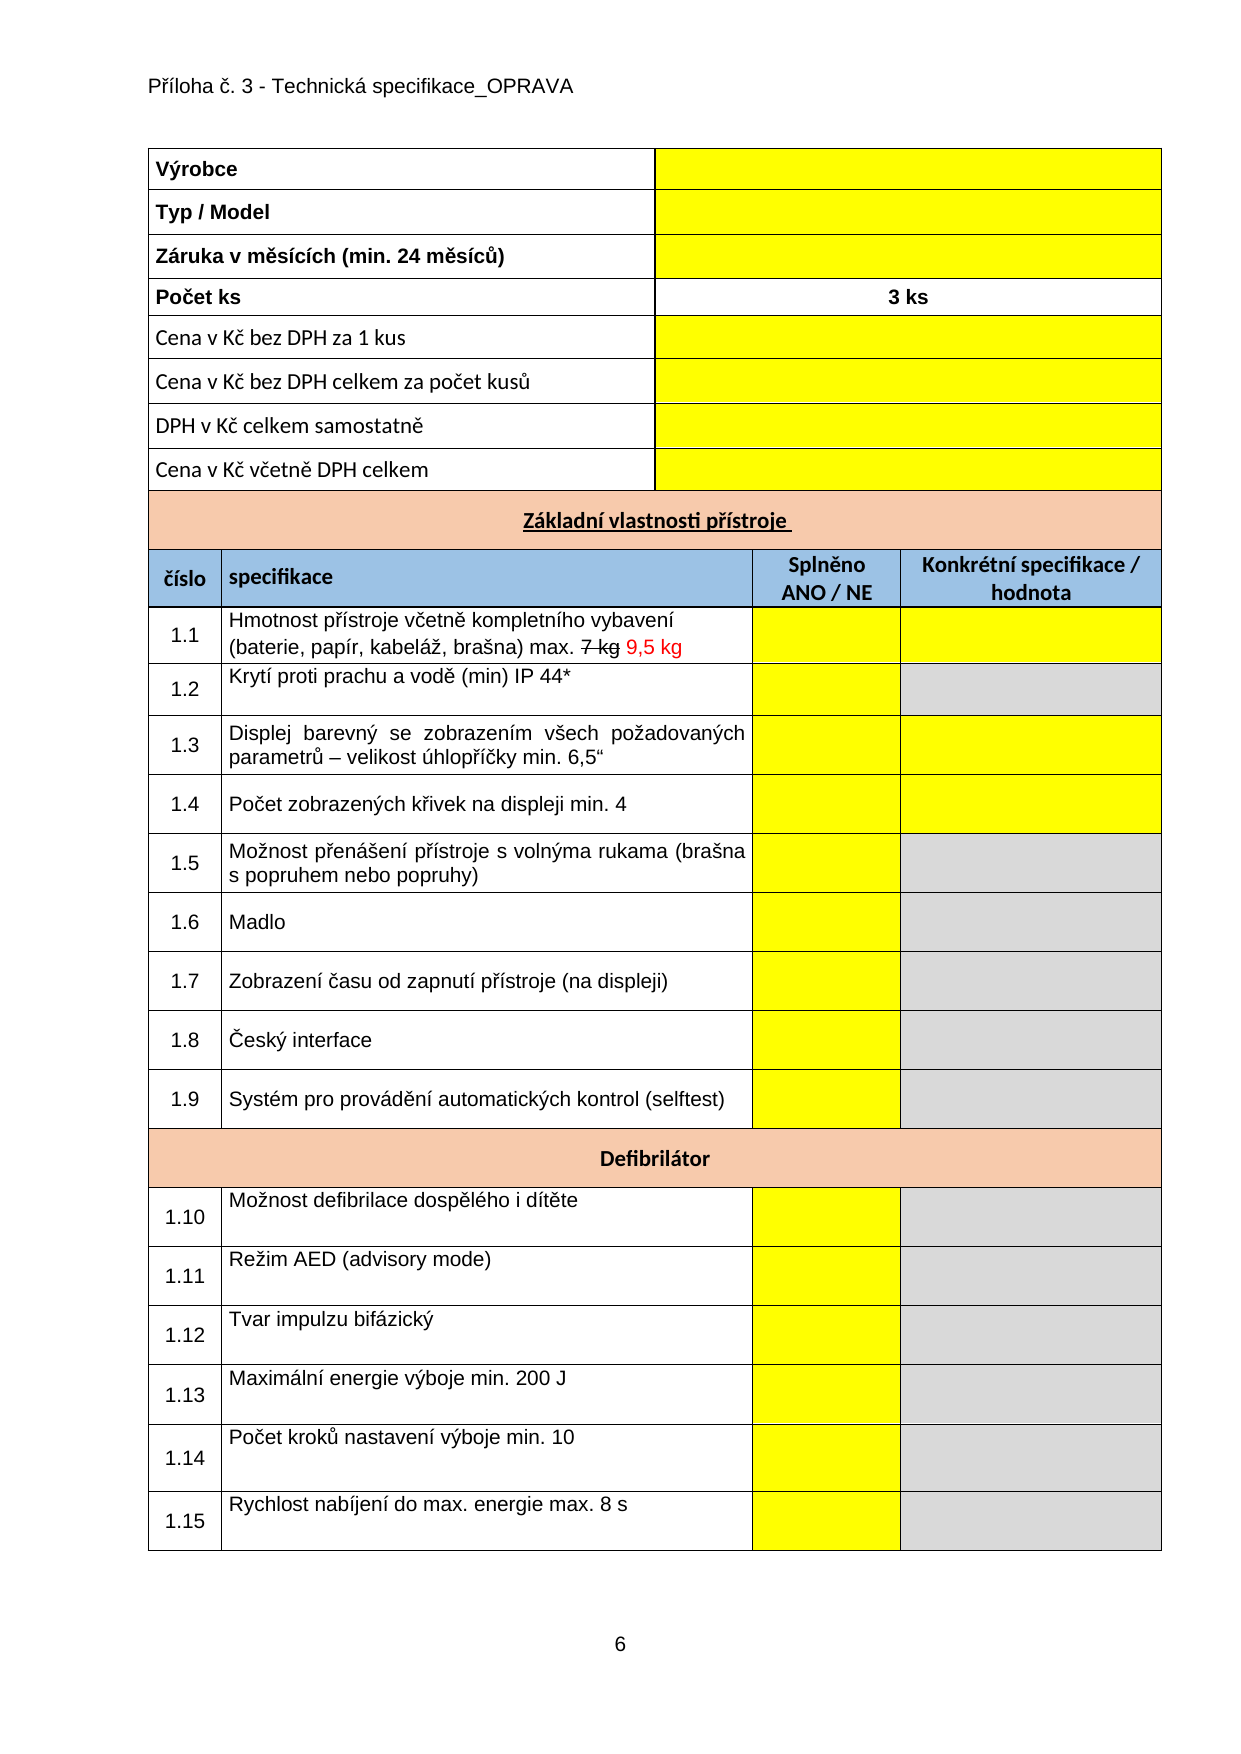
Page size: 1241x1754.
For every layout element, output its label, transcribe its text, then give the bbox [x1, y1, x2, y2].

table_cell Rychlost nabíjení do max. energie max. 8 s [222, 1492, 752, 1550]
table_cell [901, 1188, 1161, 1246]
table_cell Splněno ANO / NE [753, 550, 900, 606]
table_cell Možnost přenášení přístroje s volnýma rukama (brašna s popruhem nebo popruhy) [222, 834, 752, 892]
table_cell Defibrilátor [149, 1129, 1161, 1187]
table_cell [753, 716, 900, 774]
table_cell Cena v Kč bez DPH za 1 kus [149, 316, 654, 358]
table_cell [656, 404, 1161, 447]
table_cell [901, 1247, 1161, 1305]
table_cell Hmotnost přístroje včetně kompletního vybavení (baterie, papír, kabeláž, brašna) max. 7 kg 9,5 kg [222, 608, 752, 662]
table_cell [656, 235, 1161, 278]
table_cell [753, 1011, 900, 1069]
table_cell [753, 834, 900, 892]
table_cell 1.15 [149, 1492, 221, 1550]
table_cell Zobrazení času od zapnutí přístroje (na displeji) [222, 952, 752, 1010]
table_cell Možnost defibrilace dospělého i dítěte [222, 1188, 752, 1246]
table_cell 1.9 [149, 1070, 221, 1128]
table_cell [901, 1492, 1161, 1550]
table_cell číslo [149, 550, 221, 606]
table_cell Tvar impulzu bifázický [222, 1306, 752, 1364]
table_cell [656, 149, 1161, 189]
table_cell [656, 449, 1161, 490]
table_cell [753, 893, 900, 951]
table_cell 1.7 [149, 952, 221, 1010]
table_cell Výrobce [149, 149, 654, 189]
table_cell [753, 1306, 900, 1364]
table_cell Systém pro provádění automatických kontrol (selftest) [222, 1070, 752, 1128]
table_cell 1.6 [149, 893, 221, 951]
table_cell 1.12 [149, 1306, 221, 1364]
table_cell Základní vlastnosti přístroje [149, 491, 1161, 549]
table_cell [753, 952, 900, 1010]
table_cell [901, 1306, 1161, 1364]
table_cell 1.2 [149, 664, 221, 715]
table_cell [753, 1070, 900, 1128]
table_cell [656, 359, 1161, 402]
table_cell Počet kroků nastavení výboje min. 10 [222, 1425, 752, 1491]
table_cell [901, 893, 1161, 951]
table_cell 1.13 [149, 1365, 221, 1423]
table_cell Maximální energie výboje min. 200 J [222, 1365, 752, 1423]
table_cell [901, 834, 1161, 892]
table_cell Displej barevný se zobrazením všech požadovaných parametrů – velikost úhlopříčky min. 6,5“ [222, 716, 752, 774]
table_cell [901, 1365, 1161, 1423]
table_cell [901, 1070, 1161, 1128]
table_cell 1.10 [149, 1188, 221, 1246]
table_cell [901, 1425, 1161, 1491]
table_cell [901, 664, 1161, 715]
table_cell 1.11 [149, 1247, 221, 1305]
table_cell [901, 952, 1161, 1010]
table_cell [753, 608, 900, 662]
table_cell 1.8 [149, 1011, 221, 1069]
table_cell Počet zobrazených křivek na displeji min. 4 [222, 775, 752, 833]
table_cell DPH v Kč celkem samostatně [149, 404, 654, 447]
table_cell 1.14 [149, 1425, 221, 1491]
table_cell [753, 1247, 900, 1305]
table_cell [753, 1188, 900, 1246]
table_cell [656, 190, 1161, 234]
table_cell 3 ks [656, 279, 1161, 314]
table_cell [753, 775, 900, 833]
table_cell 1.1 [149, 608, 221, 662]
table_cell [753, 1492, 900, 1550]
table_cell specifikace [222, 550, 752, 606]
table_cell [901, 608, 1161, 662]
table_cell Typ / Model [149, 190, 654, 234]
table_cell [901, 775, 1161, 833]
table_cell [753, 1365, 900, 1423]
table_cell [901, 716, 1161, 774]
table_cell Konkrétní specifikace / hodnota [901, 550, 1161, 606]
table_cell [753, 1425, 900, 1491]
table_cell Krytí proti prachu a vodě (min) IP 44* [222, 664, 752, 715]
table_cell Počet ks [149, 279, 654, 314]
table_cell Cena v Kč bez DPH celkem za počet kusů [149, 359, 654, 402]
table_cell Režim AED (advisory mode) [222, 1247, 752, 1305]
table_cell [656, 316, 1161, 358]
table_cell Záruka v měsících (min. 24 měsíců) [149, 235, 654, 278]
table_cell Madlo [222, 893, 752, 951]
table_cell 1.4 [149, 775, 221, 833]
table_cell 1.3 [149, 716, 221, 774]
table_cell [753, 664, 900, 715]
table_cell Cena v Kč včetně DPH celkem [149, 449, 654, 490]
table_cell Český interface [222, 1011, 752, 1069]
table_cell 1.5 [149, 834, 221, 892]
table_cell [901, 1011, 1161, 1069]
